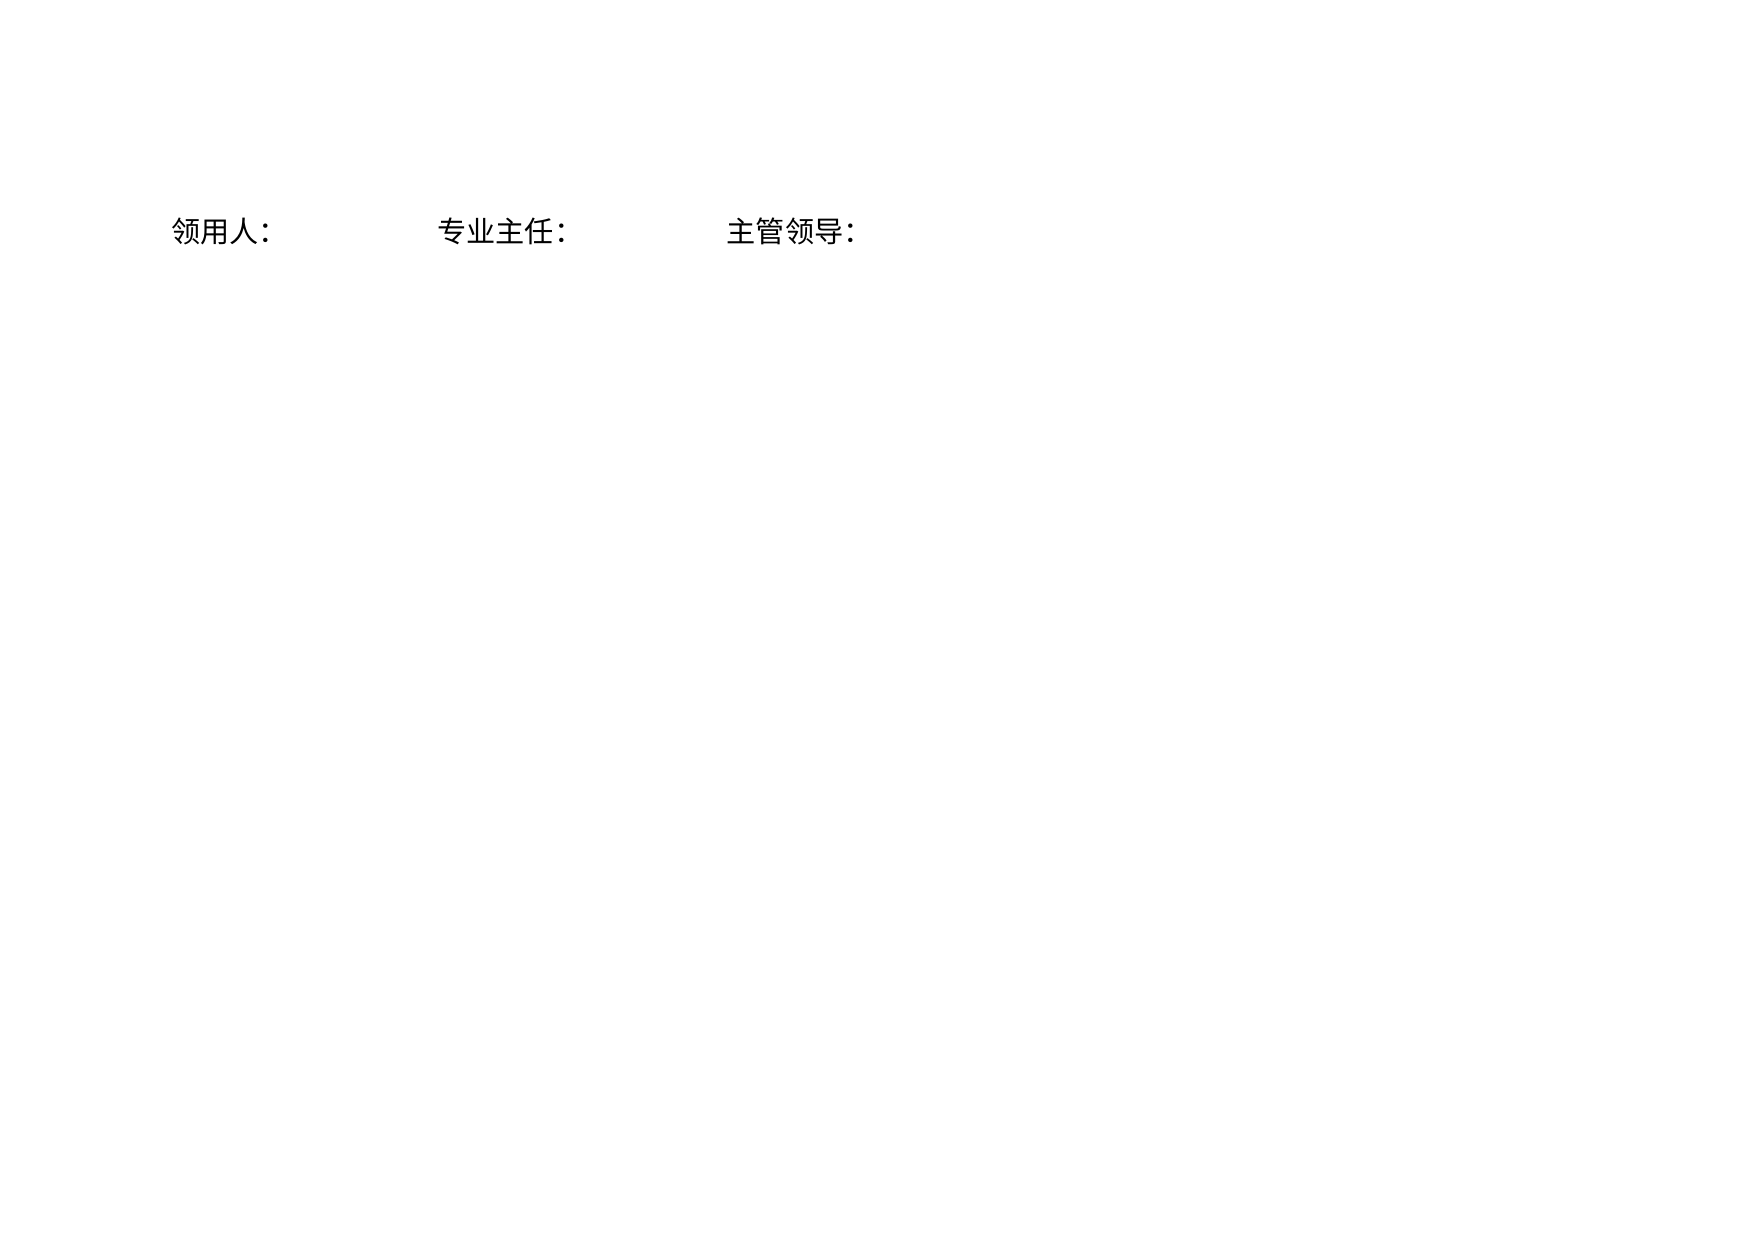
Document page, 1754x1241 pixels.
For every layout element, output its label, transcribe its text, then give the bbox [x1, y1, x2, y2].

text 领用人： 专业主任： 主管领导： [112, 198, 1641, 263]
